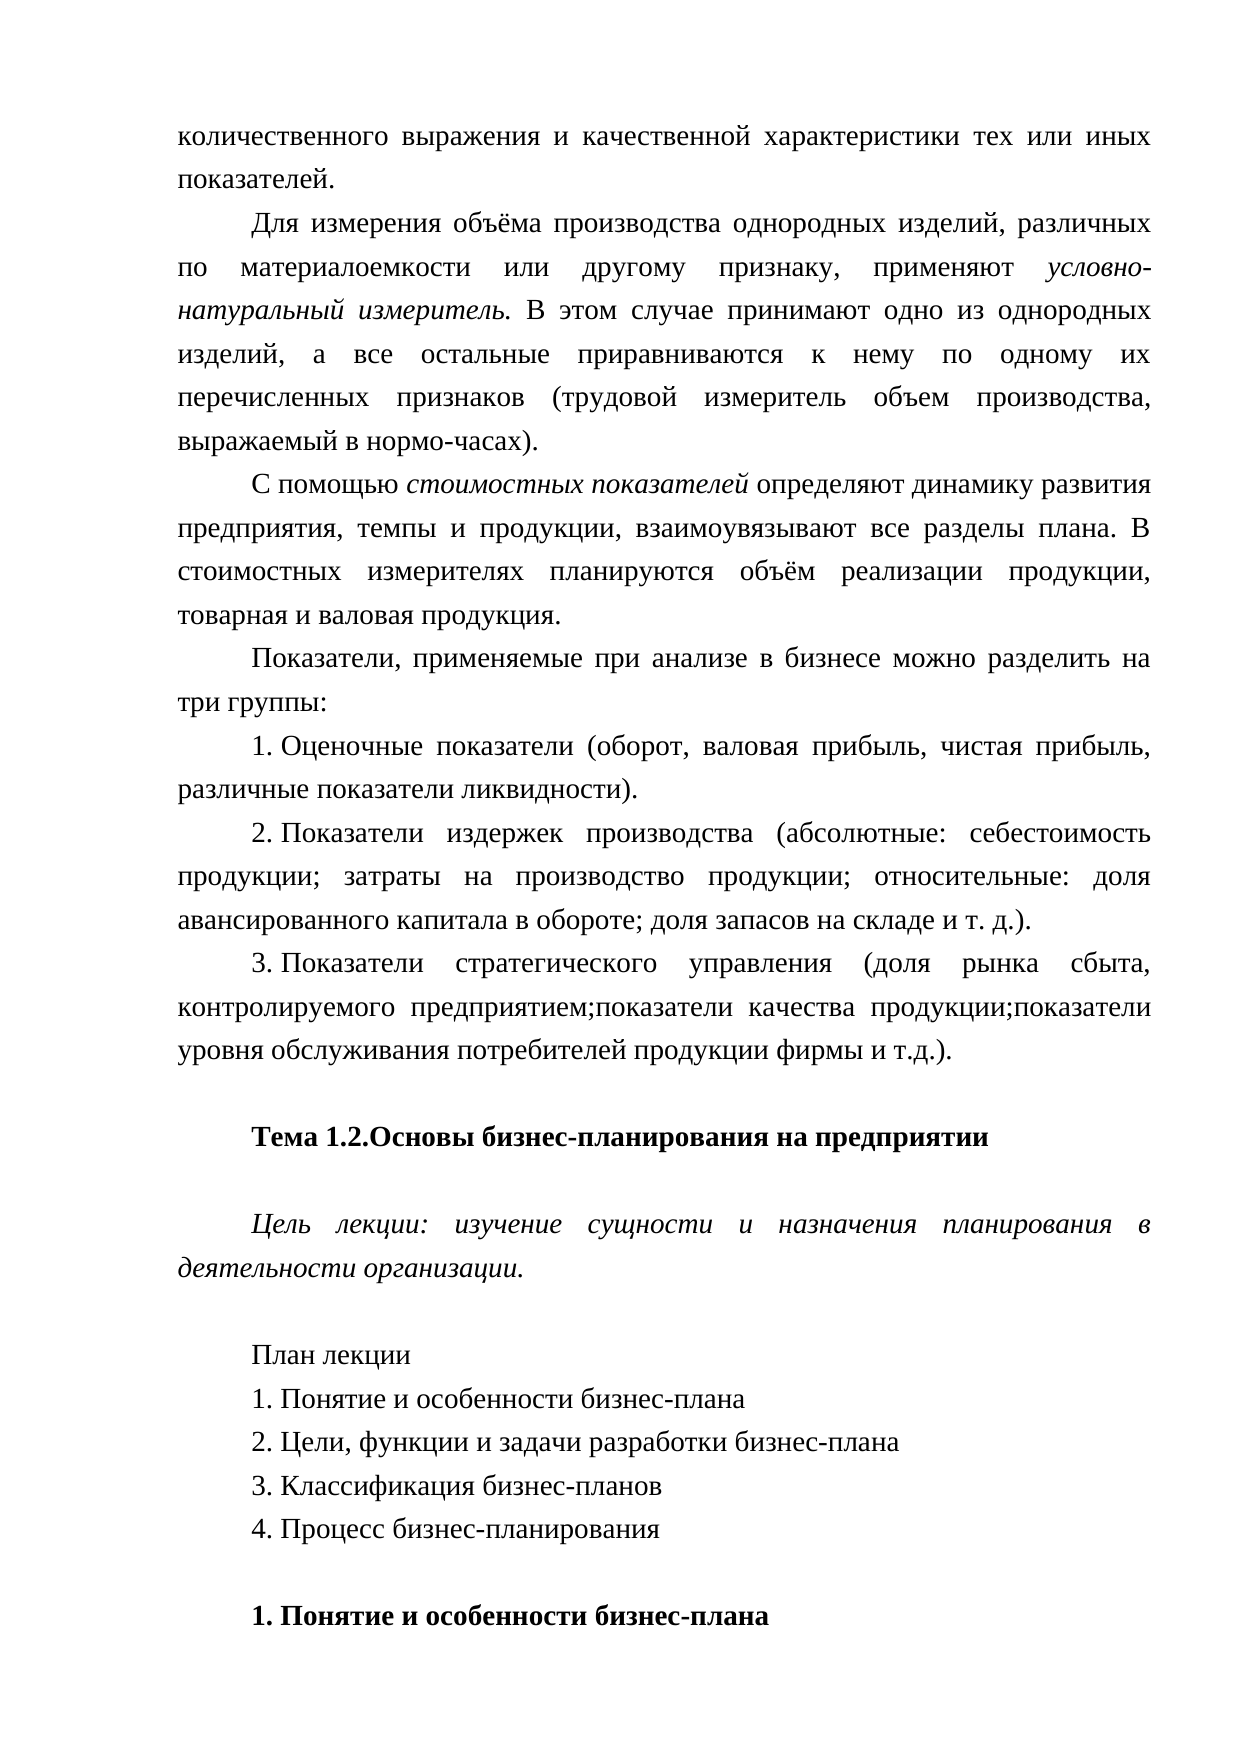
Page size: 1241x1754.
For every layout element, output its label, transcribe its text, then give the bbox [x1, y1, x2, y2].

text 1. Понятие и особенности бизнес-плана [251, 1381, 1152, 1414]
text 2. Цели, функции и задачи разработки бизнес-плана [251, 1424, 1152, 1458]
text 1. Понятие и особенности бизнес-плана [251, 1598, 1152, 1632]
text 4. Процесс бизнес-планирования [251, 1511, 1152, 1545]
text Цель лекции: изучение сущности и назначения планирования в деятельности организации. [177, 1207, 1152, 1284]
text 3. Классификация бизнес-планов [251, 1468, 1152, 1501]
subtitle Тема 1.2.Основы бизнес-планирования на предприятии [177, 1119, 1152, 1153]
text План лекции [177, 1337, 1152, 1371]
text 1. Оценочные показатели (оборот, валовая прибыль, чистая прибыль, различные показатели ликвидности). [177, 728, 1152, 805]
text 3. Показатели стратегического управления (доля рынка сбыта, контролируемого предприятием;показатели качества продукции;показатели уровня обслуживания потребителей продукции фирмы и т.д.). [177, 945, 1152, 1066]
text 2. Показатели издержек производства (абсолютные: себестоимость продукции; затраты на производство продукции; относительные: доля авансированного капитала в обороте; доля запасов на складе и т. д.). [177, 815, 1152, 935]
text Показатели, применяемые при анализе в бизнесе можно разделить на три группы: [177, 641, 1152, 718]
text С помощью стоимостных показателей определяют динамику развития предприятия, темпы и продукции, взаимоувязывают все разделы плана. В стоимостных измерителях планируются объём реализации продукции, товарная и валовая продукция. [177, 466, 1152, 631]
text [177, 118, 1152, 195]
text Для измерения объёма производства однородных изделий, различных по материалоемкости или другому признаку, применяют условно- натуральный измеритель. В этом случае принимают одно из однородных изделий, а все остальные приравниваются к нему по одному их перечисленных признаков (трудовой измеритель объем производства, выражаемый в нормо-часах). [177, 205, 1152, 456]
